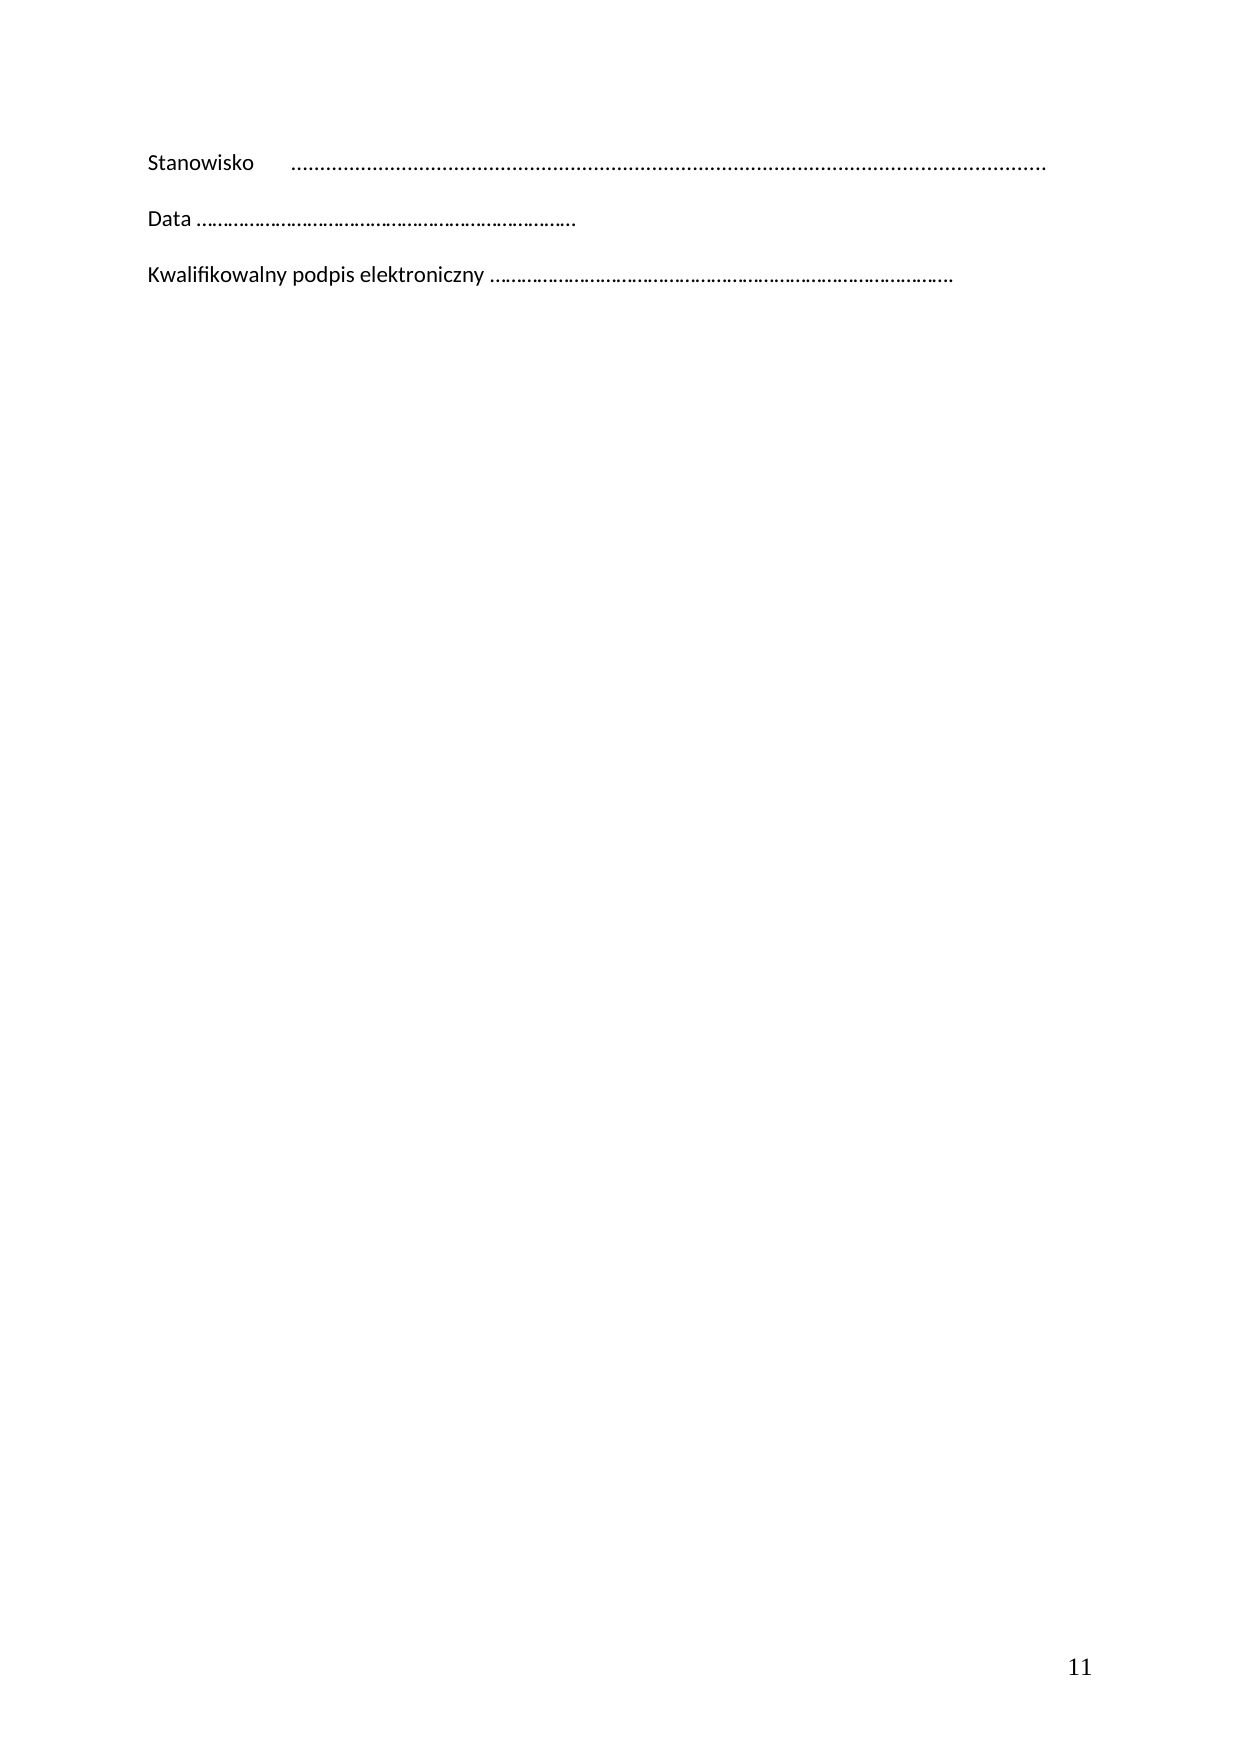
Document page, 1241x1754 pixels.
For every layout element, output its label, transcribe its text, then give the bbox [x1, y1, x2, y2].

text Stanowisko [148, 148, 1093, 176]
text Data ……………………………………………………………… [148, 204, 1093, 232]
text Kwalifikowalny podpis elektroniczny ……………………………………………………………………………. [148, 260, 1093, 288]
